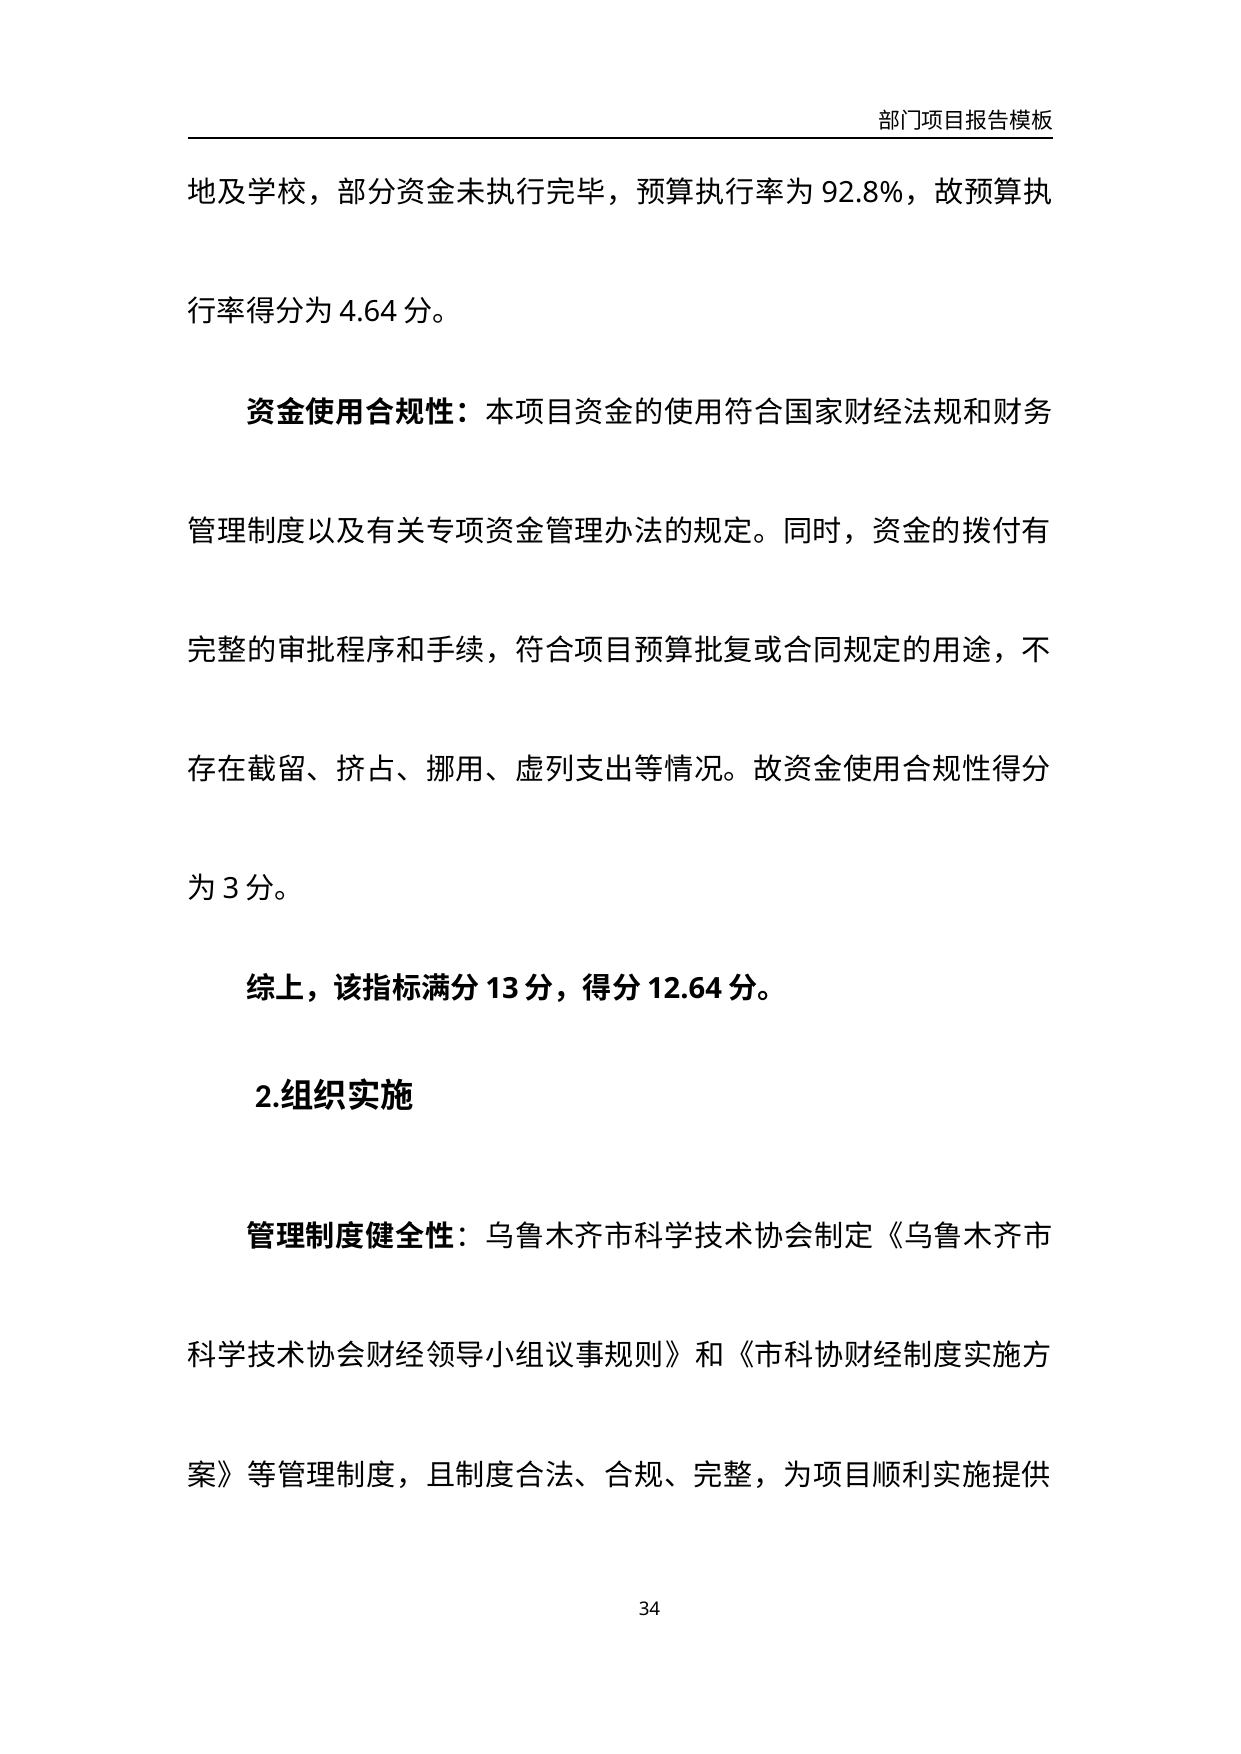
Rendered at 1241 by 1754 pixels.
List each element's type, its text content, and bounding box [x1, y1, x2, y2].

text 资金使用合规性：本项目资金的使用符合国家财经法规和财务管理制度以及有关专项资金管理办法的规定。同时，资金的拨付有完整的审批程序和手续，符合项目预算批复或合同规定的用途，不存在截留、挤占、挪用、虚列支出等情况。故资金使用合规性得分为3分。 [187, 369, 1053, 925]
subtitle 2.组织实施 [187, 1053, 1053, 1132]
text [187, 1194, 1053, 1512]
text 综上，该指标满分13分，得分12.64分。 [187, 946, 1053, 1026]
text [187, 150, 1053, 348]
